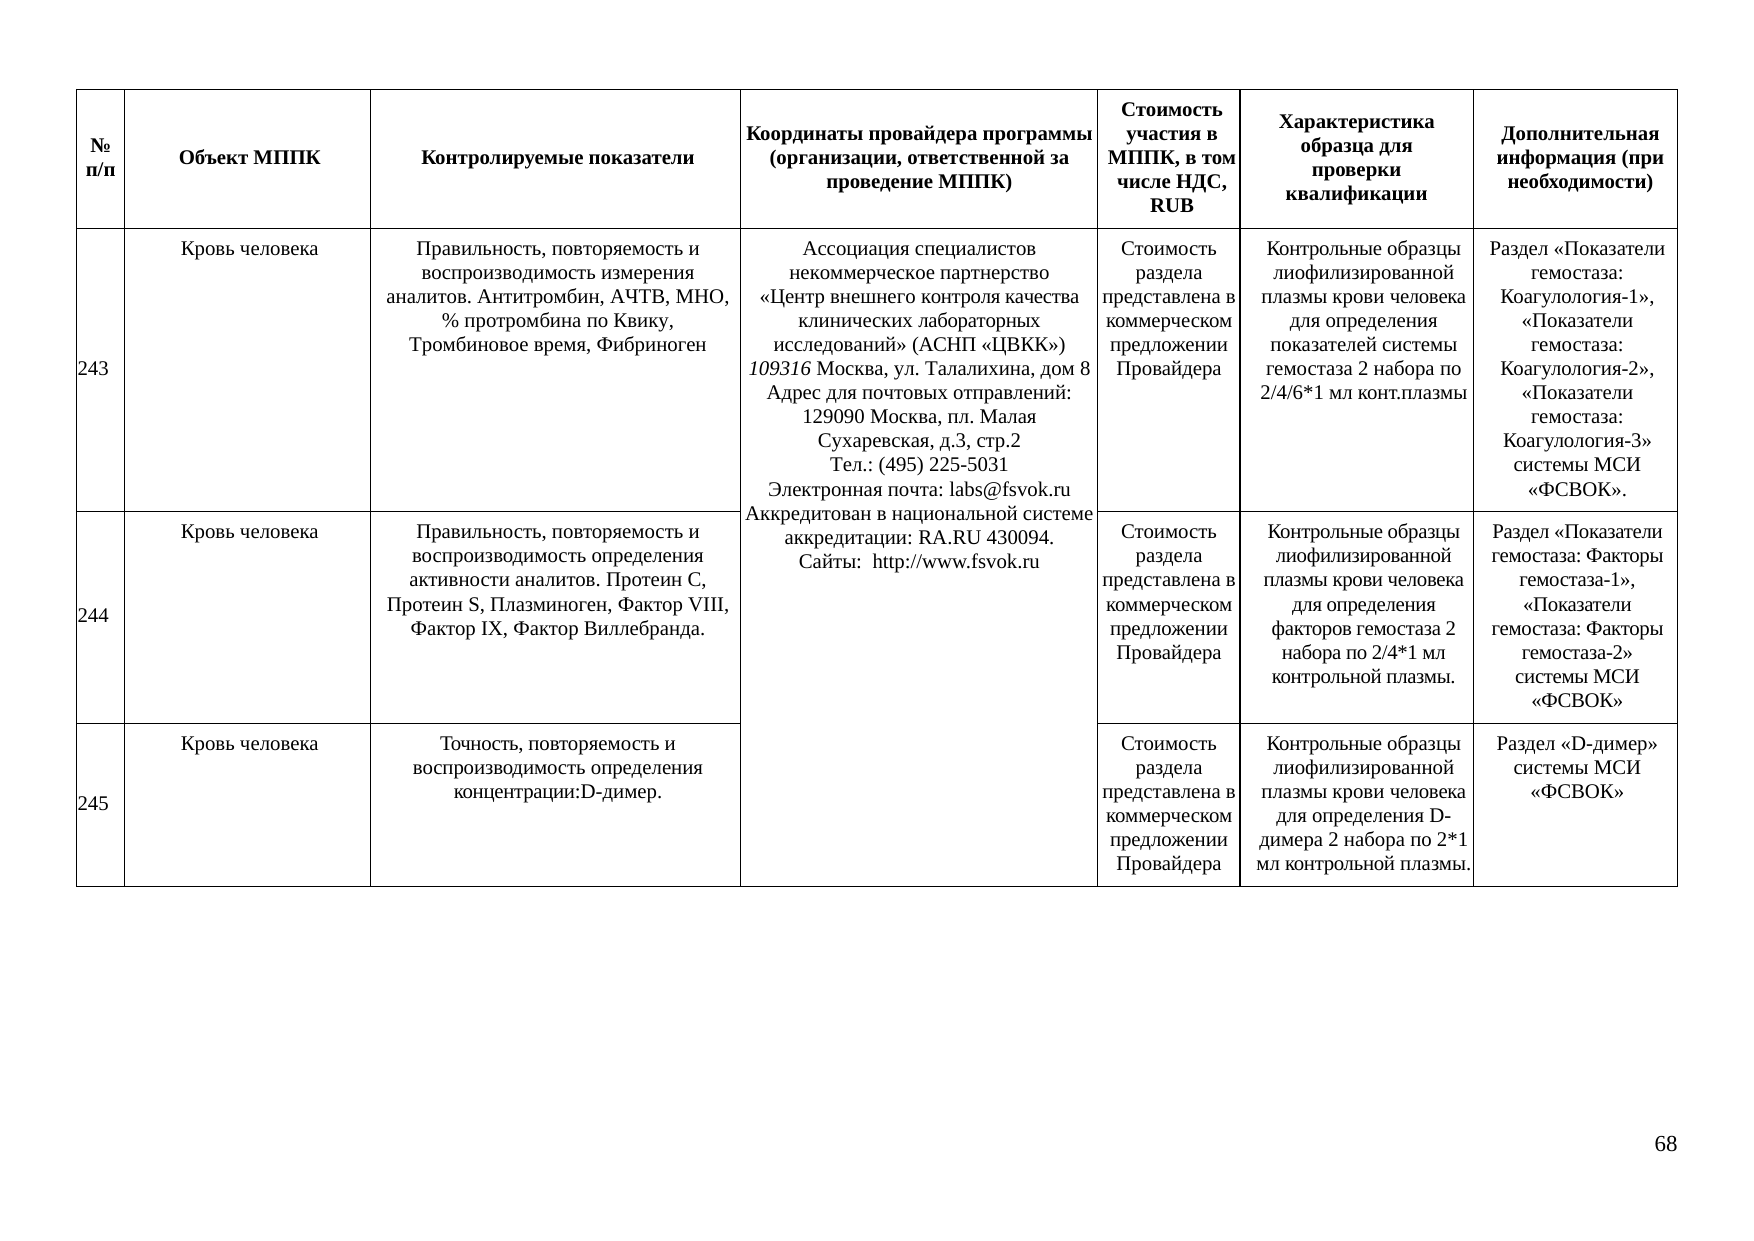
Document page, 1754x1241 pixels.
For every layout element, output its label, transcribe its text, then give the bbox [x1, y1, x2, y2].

table_cell Стоимость раздела представлена в коммерческом предложении Провайдера [1098, 229, 1239, 511]
table_cell Стоимость раздела представлена в коммерческом предложении Провайдера [1098, 512, 1239, 722]
table_cell Стоимость раздела представлена в коммерческом предложении Провайдера [1098, 724, 1239, 886]
table_header Стоимость участия в МППК, в том числе НДС, RUB [1098, 90, 1239, 228]
table_header Дополнительная информация (при необходимости) [1474, 90, 1677, 228]
table_cell Правильность, повторяемость и воспроизводимость определения активности аналитов. Протеин С, Протеин S, Плазминоген, Фактор VIII, Фактор IX, Фактор Виллебранда. [371, 512, 740, 722]
table_cell [77, 512, 124, 722]
table_cell Кровь человека [125, 512, 370, 722]
table_cell Контрольные образцы лиофилизированной плазмы крови человека для определения показателей системы гемостаза 2 набора по 2/4/6*1 мл конт.плазмы [1241, 229, 1473, 511]
table_cell Точность, повторяемость и воспроизводимость определения концентрации:D-димер. [371, 724, 740, 886]
table_header Координаты провайдера программы (организации, ответственной за проведение МППК) [741, 90, 1097, 228]
table_cell [77, 229, 124, 511]
table_header № п/п [77, 90, 124, 228]
table_cell Контрольные образцы лиофилизированной плазмы крови человека для определения D-димера 2 набора по 2*1 мл контрольной плазмы. [1241, 724, 1473, 886]
table_cell Кровь человека [125, 724, 370, 886]
table_cell Раздел «Показатели гемостаза: Коагулология-1», «Показатели гемостаза: Коагулология-2», «Показатели гемостаза: Коагулология-3» системы МСИ «ФСВОК». [1474, 229, 1677, 511]
table_header Объект МППК [125, 90, 370, 228]
table_cell Раздел «Показатели гемостаза: Факторы гемостаза-1», «Показатели гемостаза: Факторы гемостаза-2» системы МСИ «ФСВОК» [1474, 512, 1677, 722]
table_header Характеристика образца для проверки квалификации [1241, 90, 1473, 228]
table_cell Контрольные образцы лиофилизированной плазмы крови человека для определения факторов гемостаза 2 набора по 2/4*1 мл контрольной плазмы. [1241, 512, 1473, 722]
table_cell [77, 724, 124, 886]
table_header Контролируемые показатели [371, 90, 740, 228]
table_cell Кровь человека [125, 229, 370, 511]
table_cell Правильность, повторяемость и воспроизводимость измерения аналитов. Антитромбин, АЧТВ, МНО, % протромбина по Квику, Тромбиновое время, Фибриноген [371, 229, 740, 511]
table_cell Раздел «D-димер» системы МСИ «ФСВОК» [1474, 724, 1677, 886]
